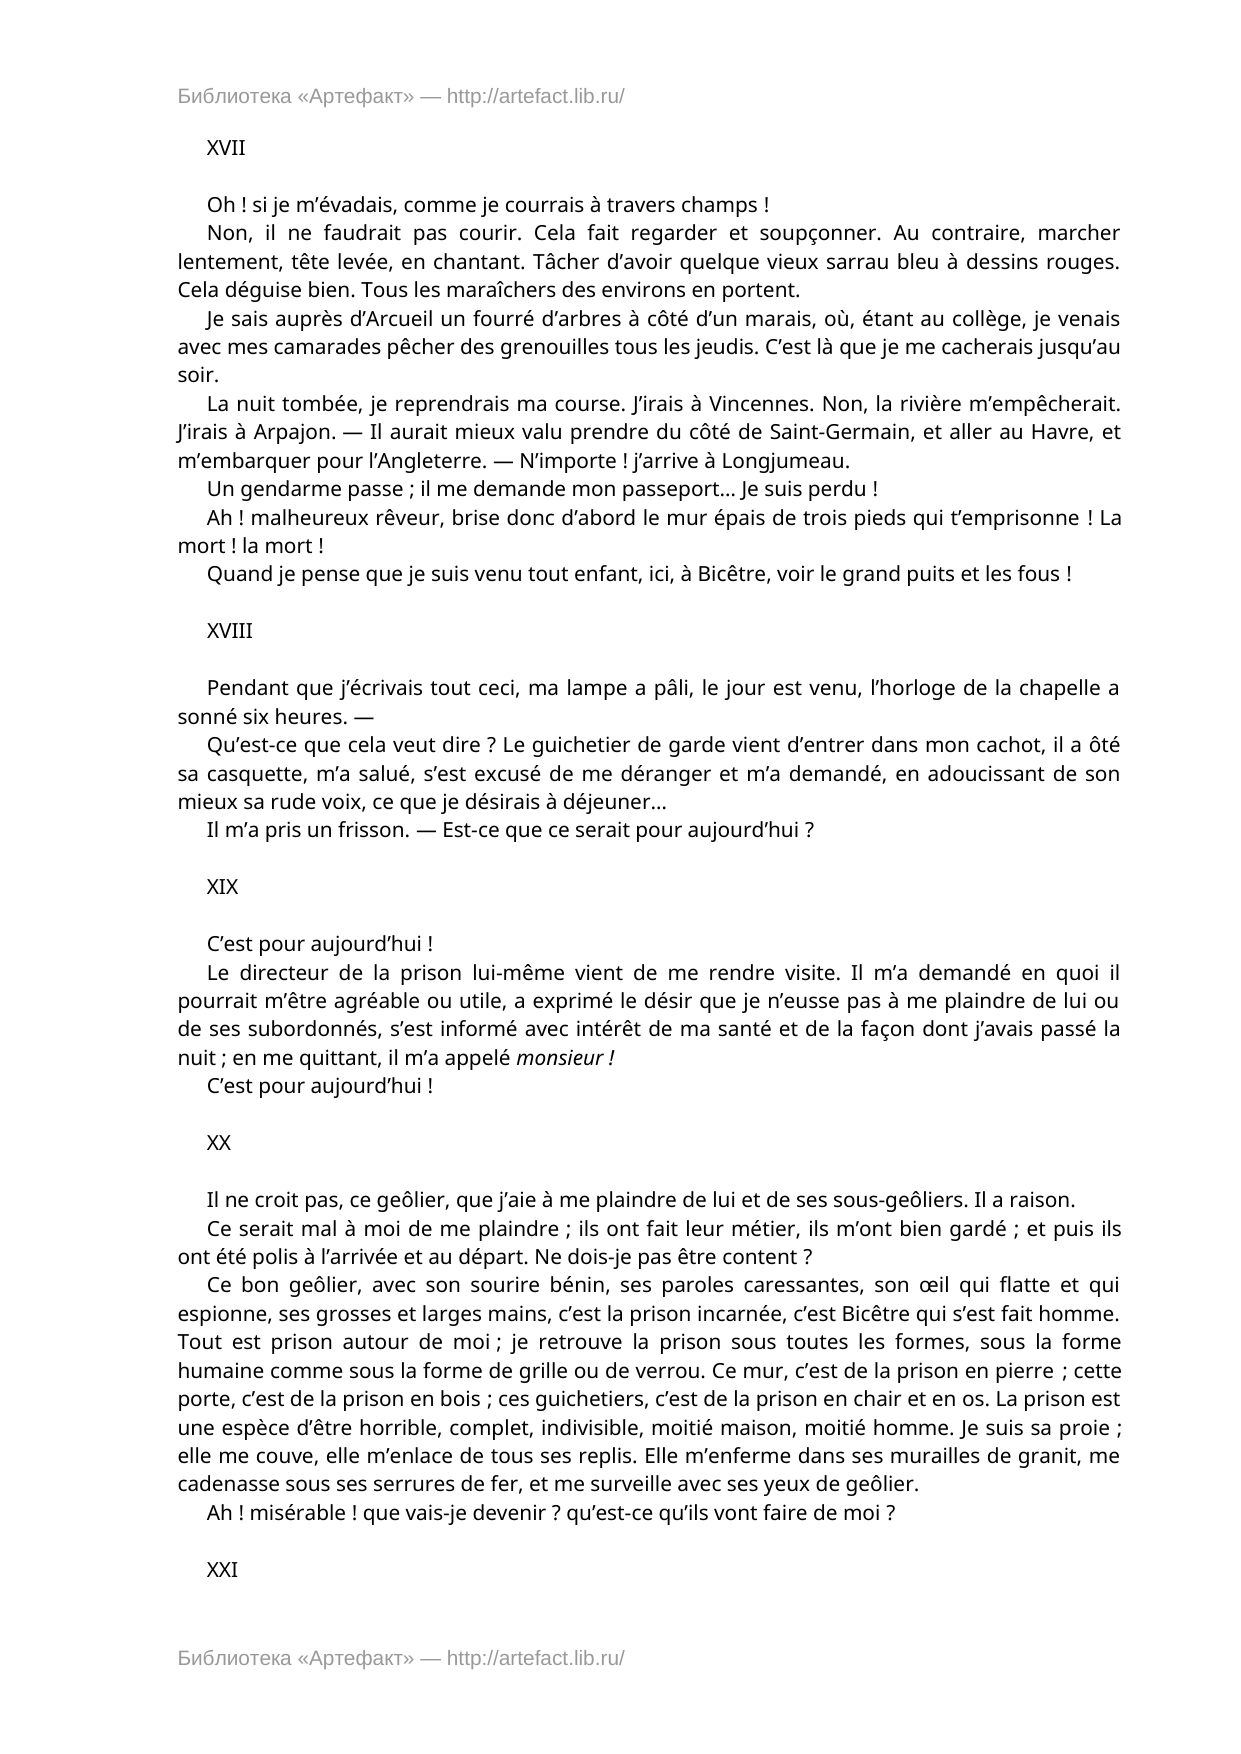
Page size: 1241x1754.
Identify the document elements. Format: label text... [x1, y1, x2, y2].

text Ce serait mal à moi de me plaindre ; ils ont fait leur métier, ils m’ont bien gardé ; et puis ils ont été polis à l’arrivée et au départ. Ne dois-je pas être content ? [177, 1214, 1122, 1271]
text Qu’est-ce que cela veut dire ? Le guichetier de garde vient d’entrer dans mon cachot, il a ôté sa casquette, m’a salué, s’est excusé de me déranger et m’a demandé, en adoucissant de son mieux sa rude voix, ce que je désirais à déjeuner… [177, 730, 1122, 816]
text Il m’a pris un frisson. — Est-ce que ce serait pour aujourd’hui ? [177, 816, 1122, 844]
text Ah ! malheureux rêveur, brise donc d’abord le mur épais de trois pieds qui t’emprisonne ! La mort ! la mort ! [177, 503, 1122, 559]
text Ce bon geôlier, avec son sourire bénin, ses paroles caressantes, son œil qui flatte et qui espionne, ses grosses et larges mains, c’est la prison incarnée, c’est Bicêtre qui s’est fait homme. Tout est prison autour de moi ; je retrouve la prison sous toutes les formes, sous la forme humaine comme sous la forme de grille ou de verrou. Ce mur, c’est de la prison en pierre ; cette porte, c’est de la prison en bois ; ces guichetiers, c’est de la prison en chair et en os. La prison est une espèce d’être horrible, complet, indivisible, moitié maison, moitié homme. Je suis sa proie ; elle me couve, elle m’enlace de tous ses replis. Elle m’enferme dans ses murailles de granit, me cadenasse sous ses serrures de fer, et me surveille avec ses yeux de geôlier. [177, 1271, 1122, 1498]
text Quand je pense que je suis venu tout enfant, ici, à Bicêtre, voir le grand puits et les fous ! [177, 559, 1122, 588]
text Un gendarme passe ; il me demande mon passeport… Je suis perdu ! [177, 474, 1122, 503]
text XVIII [177, 616, 1122, 645]
text C’est pour aujourd’hui ! [177, 1071, 1122, 1100]
text XXI [177, 1555, 1122, 1583]
text La nuit tombée, je reprendrais ma course. J’irais à Vincennes. Non, la rivière m’empêcherait. J’irais à Arpajon. — Il aurait mieux valu prendre du côté de Saint-Germain, et aller au Havre, et m’embarquer pour l’Angleterre. — N’importe ! j’arrive à Longjumeau. [177, 389, 1122, 474]
text Ah ! misérable ! que vais-je devenir ? qu’est-ce qu’ils vont faire de moi ? [177, 1498, 1122, 1526]
text XIX [177, 872, 1122, 901]
text Je sais auprès d’Arcueil un fourré d’arbres à côté d’un marais, où, étant au collège, je venais avec mes camarades pêcher des grenouilles tous les jeudis. C’est là que je me cacherais jusqu’au soir. [177, 304, 1122, 389]
text XVII [177, 133, 1122, 161]
text Pendant que j’écrivais tout ceci, ma lampe a pâli, le jour est venu, l’horloge de la chapelle a sonné six heures. — [177, 673, 1122, 730]
text XX [177, 1128, 1122, 1157]
text Non, il ne faudrait pas courir. Cela fait regarder et soupçonner. Au contraire, marcher lentement, tête levée, en chantant. Tâcher d’avoir quelque vieux sarrau bleu à dessins rouges. Cela déguise bien. Tous les maraîchers des environs en portent. [177, 218, 1122, 304]
text Le directeur de la prison lui-même vient de me rendre visite. Il m’a demandé en quoi il pourrait m’être agréable ou utile, a exprimé le désir que je n’eusse pas à me plaindre de lui ou de ses subordonnés, s’est informé avec intérêt de ma santé et de la façon dont j’avais passé la nuit ; en me quittant, il m’a appelé monsieur ! [177, 958, 1122, 1071]
text Oh ! si je m’évadais, comme je courrais à travers champs ! [177, 190, 1122, 218]
text C’est pour aujourd’hui ! [177, 929, 1122, 958]
text Il ne croit pas, ce geôlier, que j’aie à me plaindre de lui et de ses sous-geôliers. Il a raison. [177, 1185, 1122, 1214]
